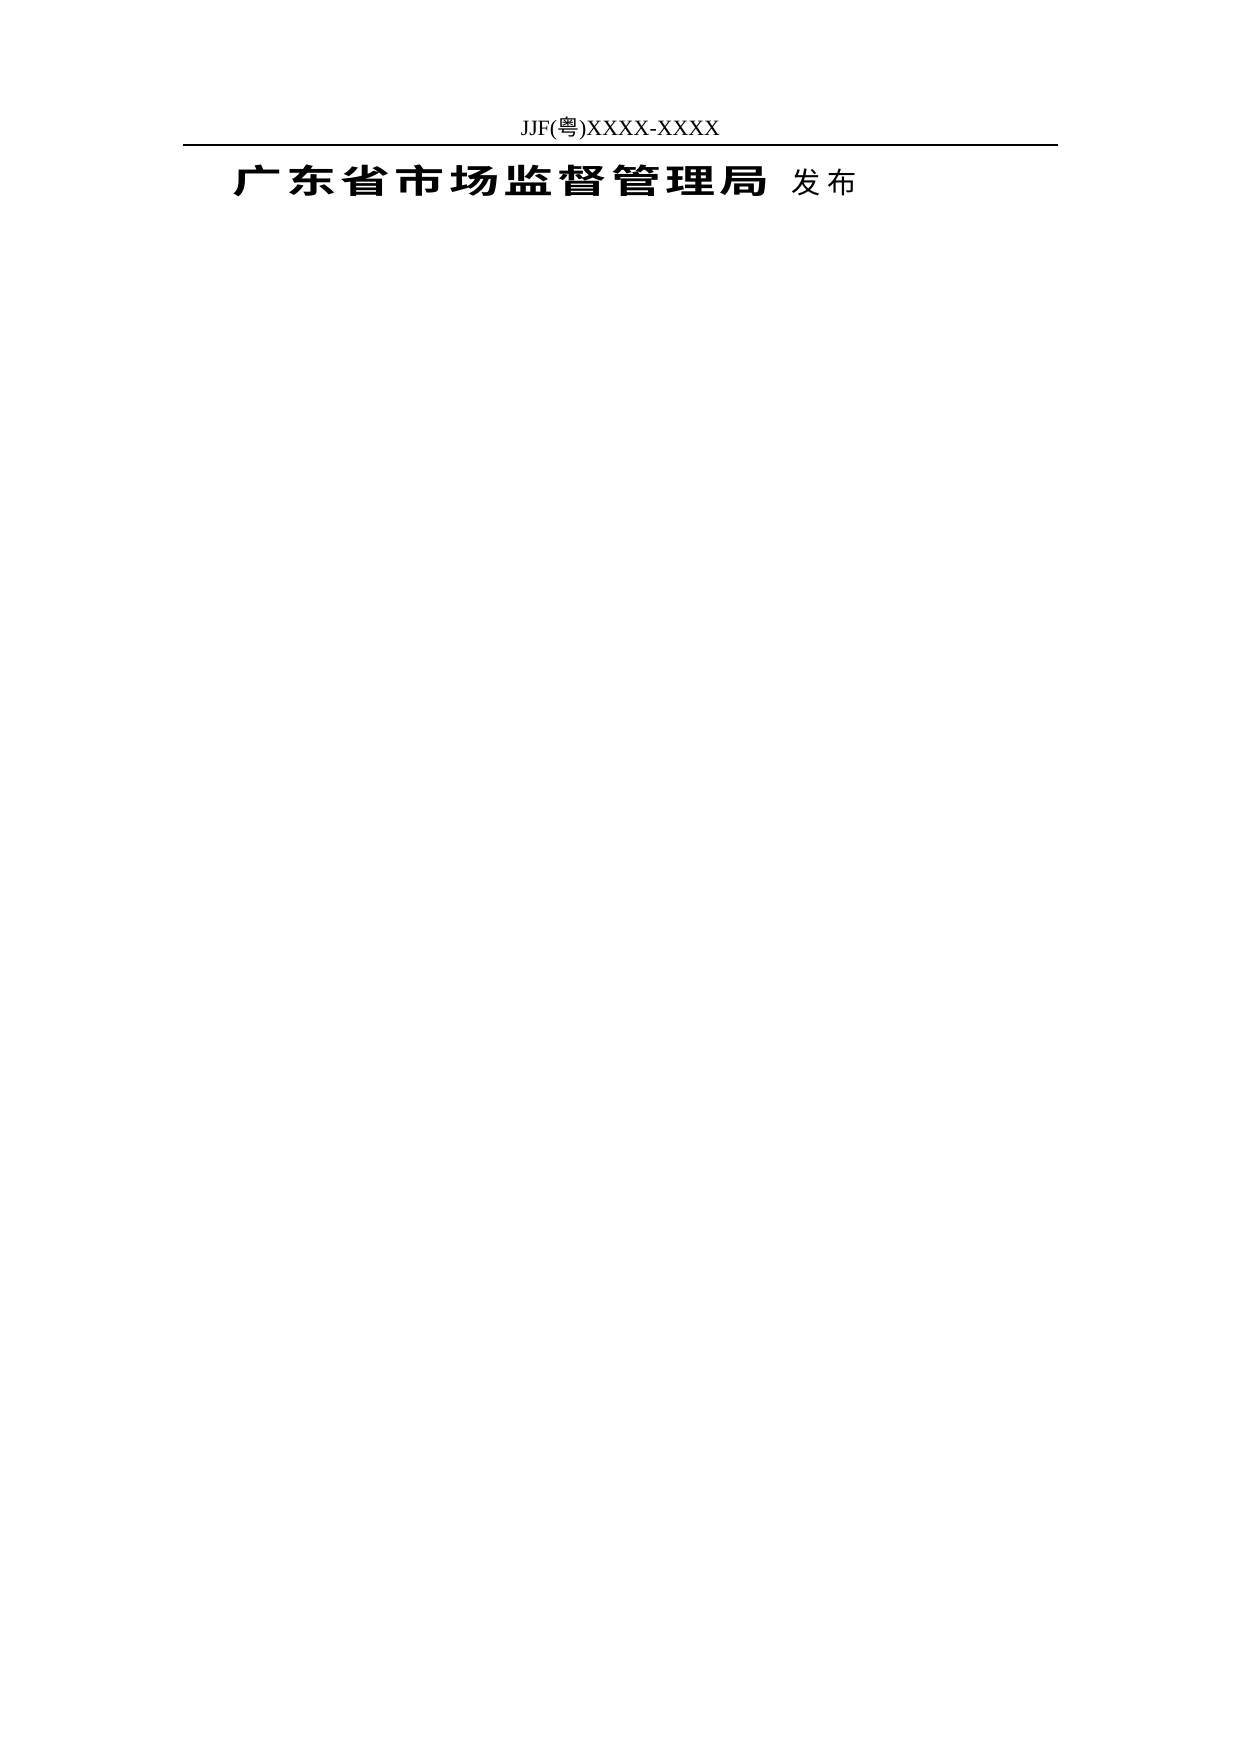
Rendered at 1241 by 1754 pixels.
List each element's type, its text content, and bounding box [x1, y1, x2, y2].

text 广东省市场监督管理局 发 布 [182, 150, 1058, 204]
